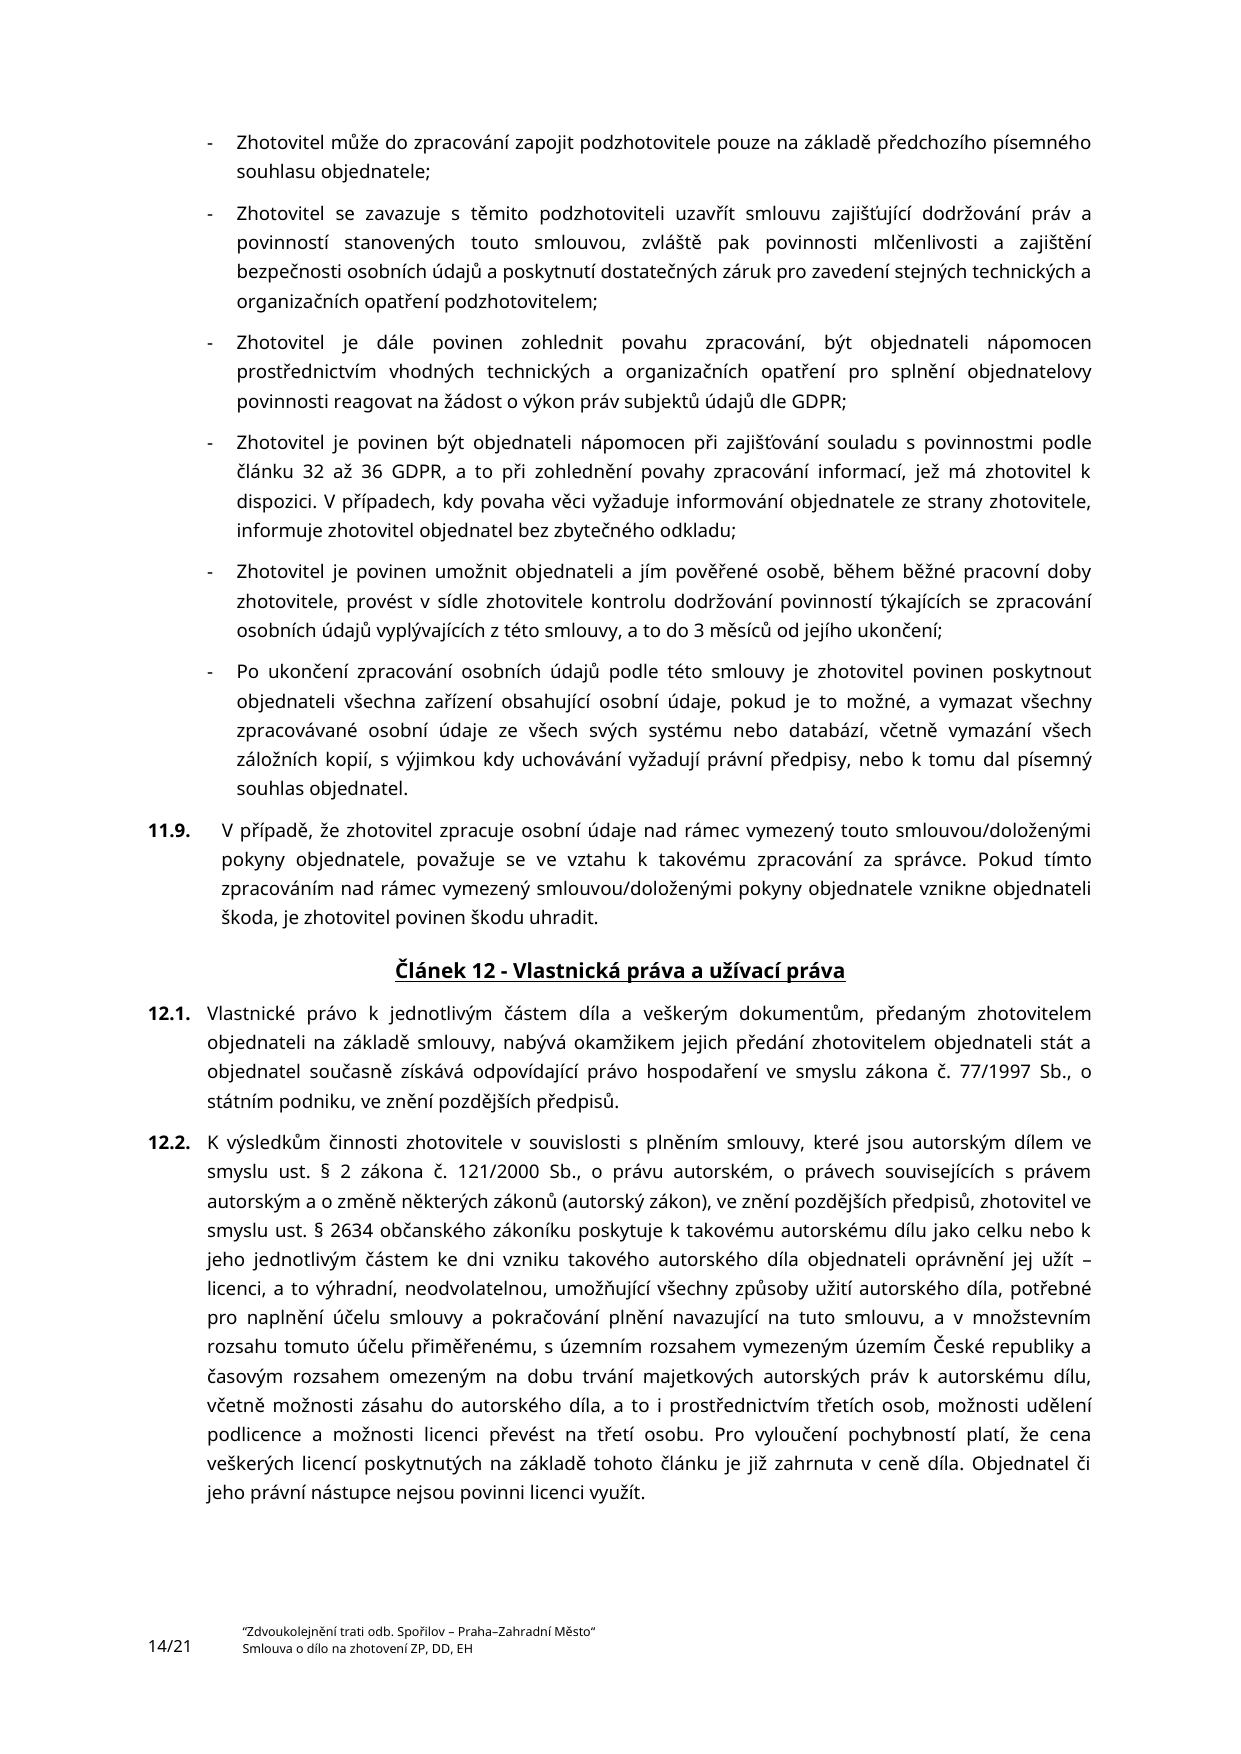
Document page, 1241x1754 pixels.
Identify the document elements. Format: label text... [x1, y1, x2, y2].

text - Zhotovitel je dále povinen zohlednit povahu zpracování, být objednateli nápomocen prostřednictvím vhodných technických a organizačních opatření pro splnění objednatelovy povinnosti reagovat na žádost o výkon práv subjektů údajů dle GDPR; [207, 326, 1092, 414]
text - Po ukončení zpracování osobních údajů podle této smlouvy je zhotovitel povinen poskytnout objednateli všechna zařízení obsahující osobní údaje, pokud je to možné, a vymazat všechny zpracovávané osobní údaje ze všech svých systému nebo databází, včetně vymazání všech záložních kopií, s výjimkou kdy uchovávání vyžadují právní předpisy, nebo k tomu dal písemný souhlas objednatel. [207, 656, 1092, 801]
text - Zhotovitel je povinen umožnit objednateli a jím pověřené osobě, během běžné pracovní doby zhotovitele, provést v sídle zhotovitele kontrolu dodržování povinností týkajících se zpracování osobních údajů vyplývajících z této smlouvy, a to do 3 měsíců od jejího ukončení; [207, 556, 1092, 643]
subtitle Článek 12 - Vlastnická práva a užívací práva [148, 956, 1092, 985]
text - Zhotovitel je povinen být objednateli nápomocen při zajišťování souladu s povinnostmi podle článku 32 až 36 GDPR, a to při zohlednění povahy zpracování informací, jež má zhotovitel k dispozici. V případech, kdy povaha věci vyžaduje informování objednatele ze strany zhotovitele, informuje zhotovitel objednatel bez zbytečného odkladu; [207, 426, 1092, 543]
text - Zhotovitel může do zpracování zapojit podzhotovitele pouze na základě předchozího písemného souhlasu objednatele; [207, 126, 1092, 185]
text - Zhotovitel se zavazuje s těmito podzhotoviteli uzavřít smlouvu zajišťující dodržování práv a povinností stanovených touto smlouvou, zvláště pak povinnosti mlčenlivosti a zajištění bezpečnosti osobních údajů a poskytnutí dostatečných záruk pro zavedení stejných technických a organizačních opatření podzhotovitelem; [207, 197, 1092, 314]
text 11.9. V případě, že zhotovitel zpracuje osobní údaje nad rámec vymezený touto smlouvou/doloženými pokyny objednatele, považuje se ve vztahu k takovému zpracování za správce. Pokud tímto zpracováním nad rámec vymezený smlouvou/doloženými pokyny objednatele vznikne objednateli škoda, je zhotovitel povinen škodu uhradit. [148, 814, 1092, 931]
text 12.2. K výsledkům činnosti zhotovitele v souvislosti s plněním smlouvy, které jsou autorským dílem ve smyslu ust. § 2 zákona č. 121/2000 Sb., o právu autorském, o právech souvisejících s právem autorským a o změně některých zákonů (autorský zákon), ve znění pozdějších předpisů, zhotovitel ve smyslu ust. § 2634 občanského zákoníku poskytuje k takovému autorskému dílu jako celku nebo k jeho jednotlivým částem ke dni vzniku takového autorského díla objednateli oprávnění jej užít – licenci, a to výhradní, neodvolatelnou, umožňující všechny způsoby užití autorského díla, potřebné pro naplnění účelu smlouvy a pokračování plnění navazující na tuto smlouvu, a v množstevním rozsahu tomuto účelu přiměřenému, s územním rozsahem vymezeným územím České republiky a časovým rozsahem omezeným na dobu trvání majetkových autorských práv k autorskému dílu, včetně možnosti zásahu do autorského díla, a to i prostřednictvím třetích osob, možnosti udělení podlicence a možnosti licenci převést na třetí osobu. Pro vyloučení pochybností platí, že cena veškerých licencí poskytnutých na základě tohoto článku je již zahrnuta v ceně díla. Objednatel či jeho právní nástupce nejsou povinni licenci využít. [148, 1126, 1092, 1506]
text 12.1. Vlastnické právo k jednotlivým částem díla a veškerým dokumentům, předaným zhotovitelem objednateli na základě smlouvy, nabývá okamžikem jejich předání zhotovitelem objednateli stát a objednatel současně získává odpovídající právo hospodaření ve smyslu zákona č. 77/1997 Sb., o státním podniku, ve znění pozdějších předpisů. [148, 997, 1092, 1114]
